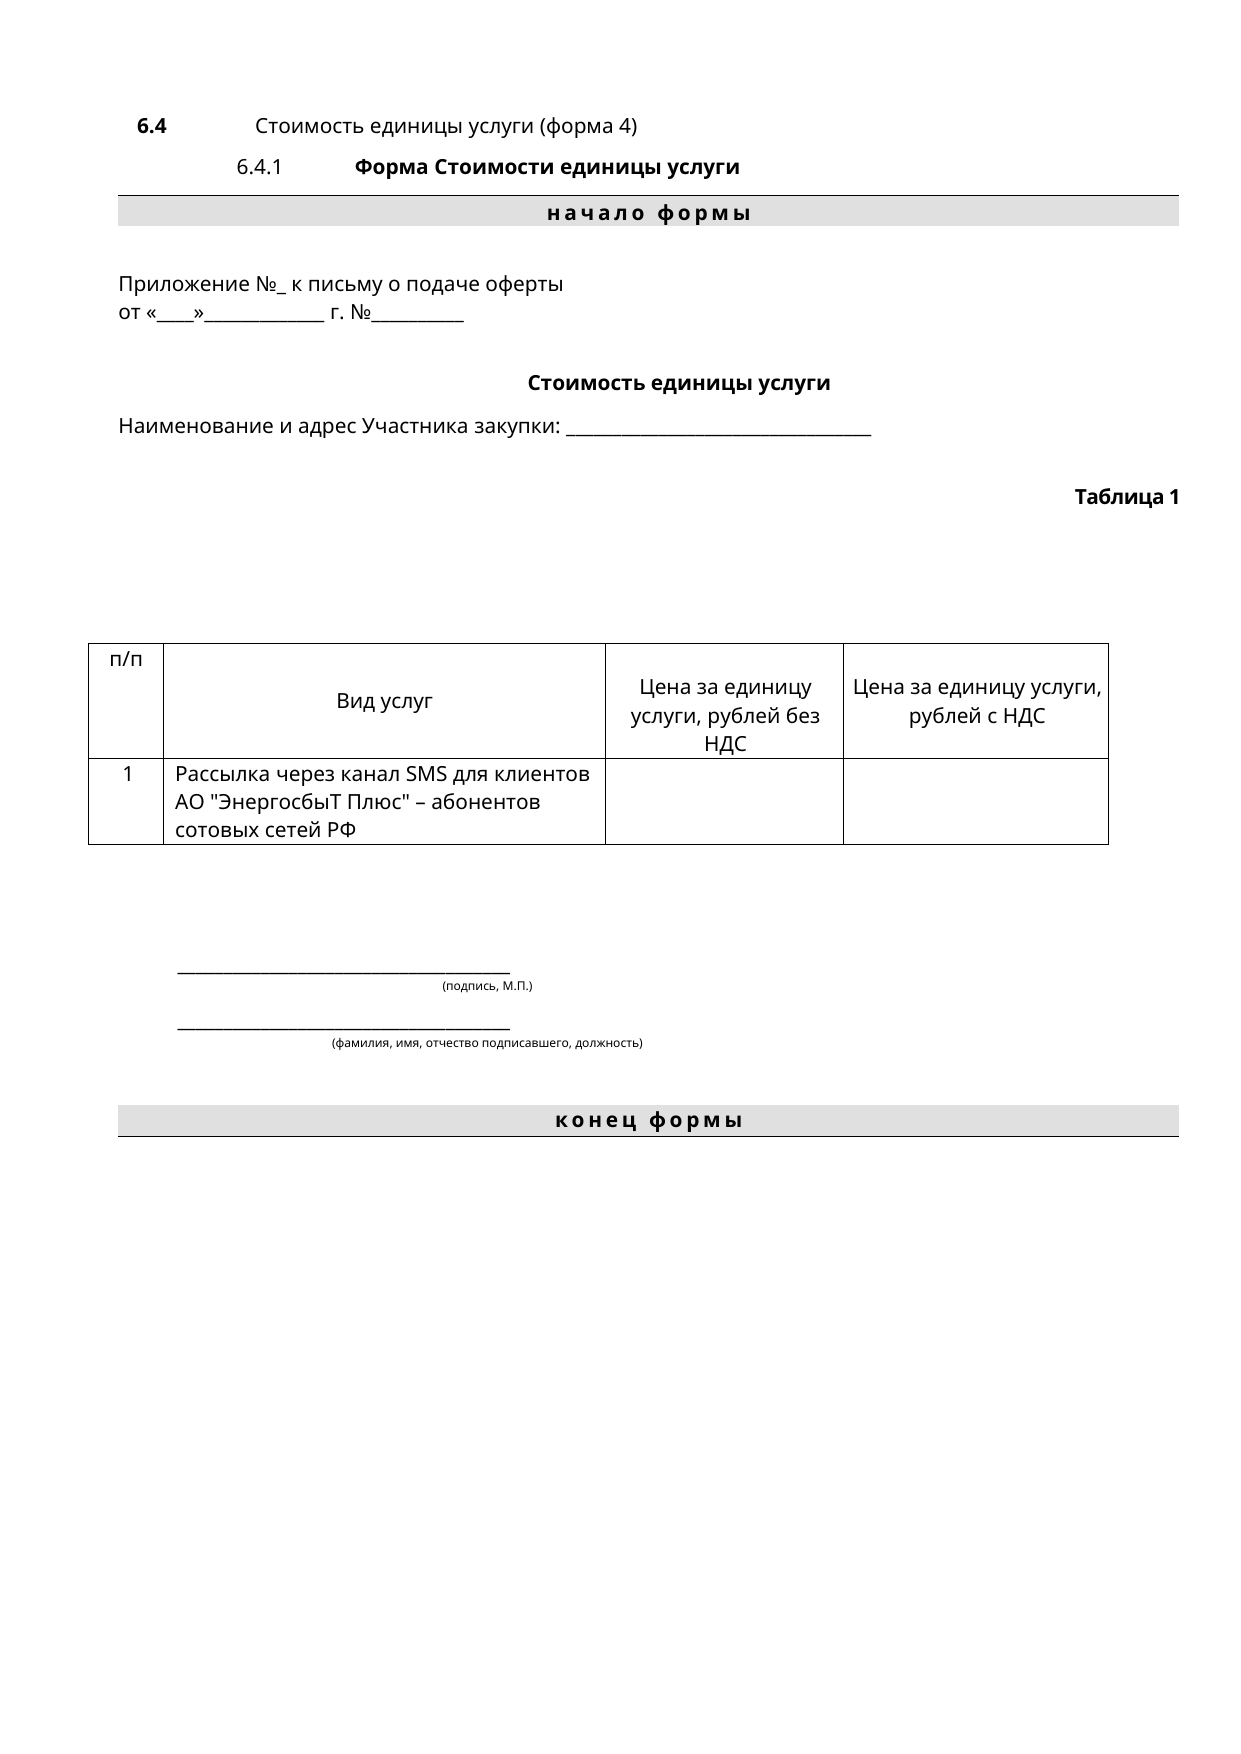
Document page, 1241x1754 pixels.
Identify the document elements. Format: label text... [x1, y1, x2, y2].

table_header п/п [89, 644, 163, 758]
text Приложение №_ к письму о подаче оферты от «____»_____________ г. №__________ [118, 269, 1181, 326]
table_header Цена за единицу услуги, рублей с НДС [844, 644, 1108, 758]
text начало формы [118, 196, 1179, 226]
table_header Цена за единицу услуги, рублей без НДС [606, 644, 843, 758]
list Форма Стоимости единицы услуги [236, 152, 1181, 181]
text ____________________________________ [118, 1006, 1181, 1034]
text (фамилия, имя, отчество подписавшего, должность) [118, 1034, 797, 1062]
table_cell [844, 759, 1108, 844]
table_cell 1 [89, 759, 163, 844]
text ____________________________________ [118, 949, 1181, 977]
text Стоимость единицы услуги [118, 368, 1181, 397]
text конец формы [118, 1105, 1179, 1136]
text Таблица 1 [118, 482, 1181, 511]
table_cell Рассылка через канал SMS для клиентов АО "ЭнергосбыТ Плюс" – абонентов сотовых сетей РФ [164, 759, 605, 844]
text (подпись, М.П.) [118, 977, 797, 1006]
table_header Вид услуг [164, 644, 605, 758]
text Наименование и адрес Участника закупки: _________________________________ [118, 411, 1181, 439]
subtitle Стоимость единицы услуги (форма 4) [137, 111, 1181, 140]
table_cell [606, 759, 843, 844]
